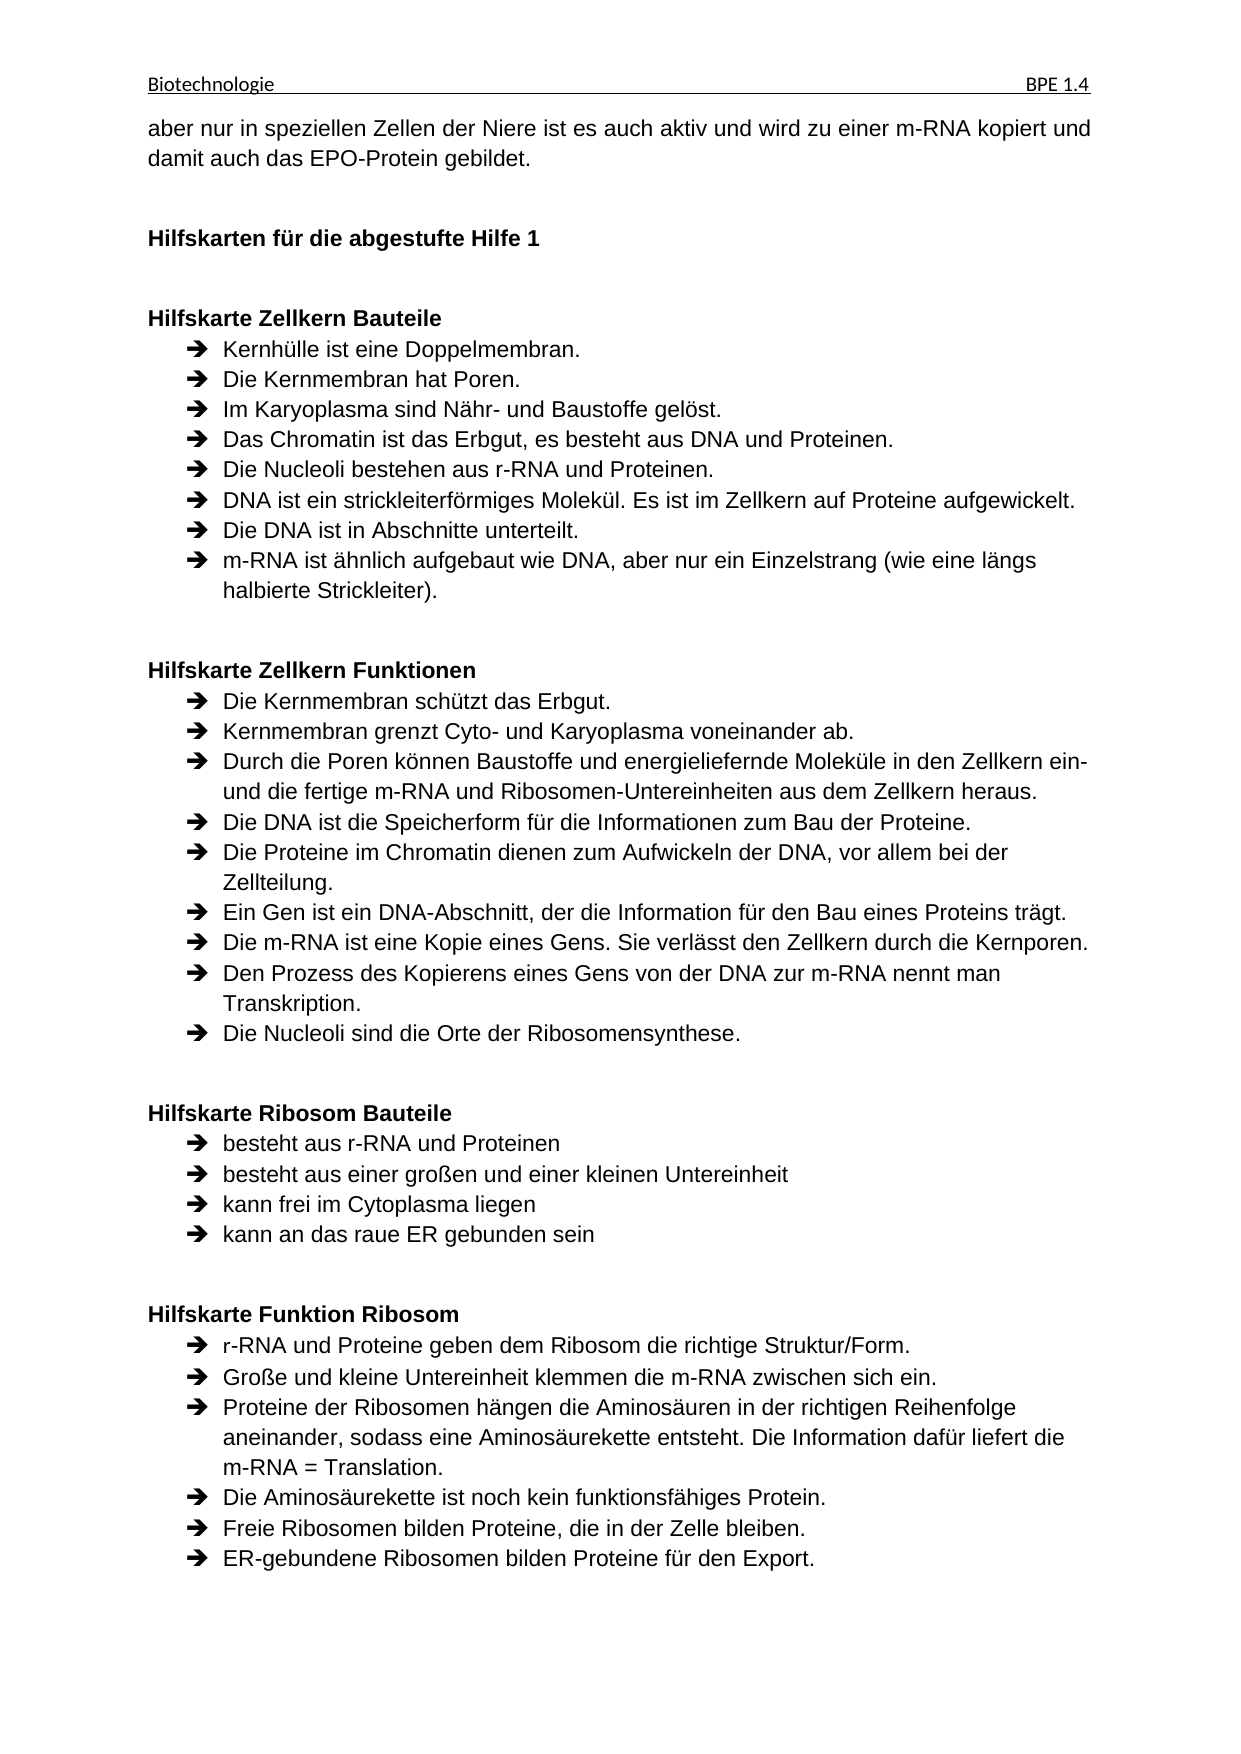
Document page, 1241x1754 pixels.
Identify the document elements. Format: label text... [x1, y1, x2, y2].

list Kernmembran grenzt Cyto- und Karyoplasma voneinander ab. [185, 718, 1093, 744]
subtitle Hilfskarte Zellkern Bauteile [148, 305, 1093, 332]
subtitle Hilfskarte Ribosom Bauteile [148, 1100, 1093, 1126]
list Durch die Poren können Baustoffe und energieliefernde Moleküle in den Zellkern ein- und die fertige m-RNA und Ribosomen-Untereinheiten aus dem Zellkern heraus. [185, 748, 1093, 804]
list r-RNA und Proteine geben dem Ribosom die richtige Struktur/Form. [185, 1331, 1093, 1359]
subtitle Hilfskarte Zellkern Funktionen [148, 657, 1093, 684]
list Die Nucleoli sind die Orte der Ribosomensynthese. [185, 1020, 1093, 1046]
subtitle Hilfskarte Funktion Ribosom [148, 1301, 1093, 1327]
list Die Kernmembran hat Poren. [185, 366, 1093, 392]
subtitle Hilfskarten für die abgestufte Hilfe 1 [148, 225, 1093, 251]
list besteht aus r-RNA und Proteinen [185, 1130, 1093, 1157]
list Die DNA ist in Abschnitte unterteilt. [185, 517, 1093, 543]
list Den Prozess des Kopierens eines Gens von der DNA zur m-RNA nennt man Transkription. [185, 959, 1093, 1016]
list m-RNA ist ähnlich aufgebaut wie DNA, aber nur ein Einzelstrang (wie eine längs halbierte Strickleiter). [185, 547, 1093, 603]
list Kernhülle ist eine Doppelmembran. [185, 336, 1093, 362]
list kann frei im Cytoplasma liegen [185, 1191, 1093, 1217]
list Die DNA ist die Speicherform für die Informationen zum Bau der Proteine. [185, 808, 1093, 835]
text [148, 115, 1093, 171]
list Freie Ribosomen bilden Proteine, die in der Zelle bleiben. [185, 1514, 1093, 1541]
list Das Chromatin ist das Erbgut, es besteht aus DNA und Proteinen. [185, 426, 1093, 452]
list Die Aminosäurekette ist noch kein funktionsfähiges Protein. [185, 1484, 1093, 1511]
list Proteine der Ribosomen hängen die Aminosäuren in der richtigen Reihenfolge aneinander, sodass eine Aminosäurekette entsteht. Die Information dafür liefert die m-RNA = Translation. [185, 1394, 1093, 1481]
list Die m-RNA ist eine Kopie eines Gens. Sie verlässt den Zellkern durch die Kernporen. [185, 929, 1093, 956]
list DNA ist ein strickleiterförmiges Molekül. Es ist im Zellkern auf Proteine aufgewickelt. [185, 487, 1093, 513]
list kann an das raue ER gebunden sein [185, 1221, 1093, 1247]
list besteht aus einer großen und einer kleinen Untereinheit [185, 1161, 1093, 1187]
list Die Kernmembran schützt das Erbgut. [185, 688, 1093, 714]
list Große und kleine Untereinheit klemmen die m-RNA zwischen sich ein. [185, 1363, 1093, 1390]
list Die Proteine im Chromatin dienen zum Aufwickeln der DNA, vor allem bei der Zellteilung. [185, 839, 1093, 895]
list Die Nucleoli bestehen aus r-RNA und Proteinen. [185, 456, 1093, 483]
list Ein Gen ist ein DNA-Abschnitt, der die Information für den Bau eines Proteins trägt. [185, 899, 1093, 925]
list Im Karyoplasma sind Nähr- und Baustoffe gelöst. [185, 396, 1093, 422]
list ER-gebundene Ribosomen bilden Proteine für den Export. [185, 1545, 1093, 1571]
